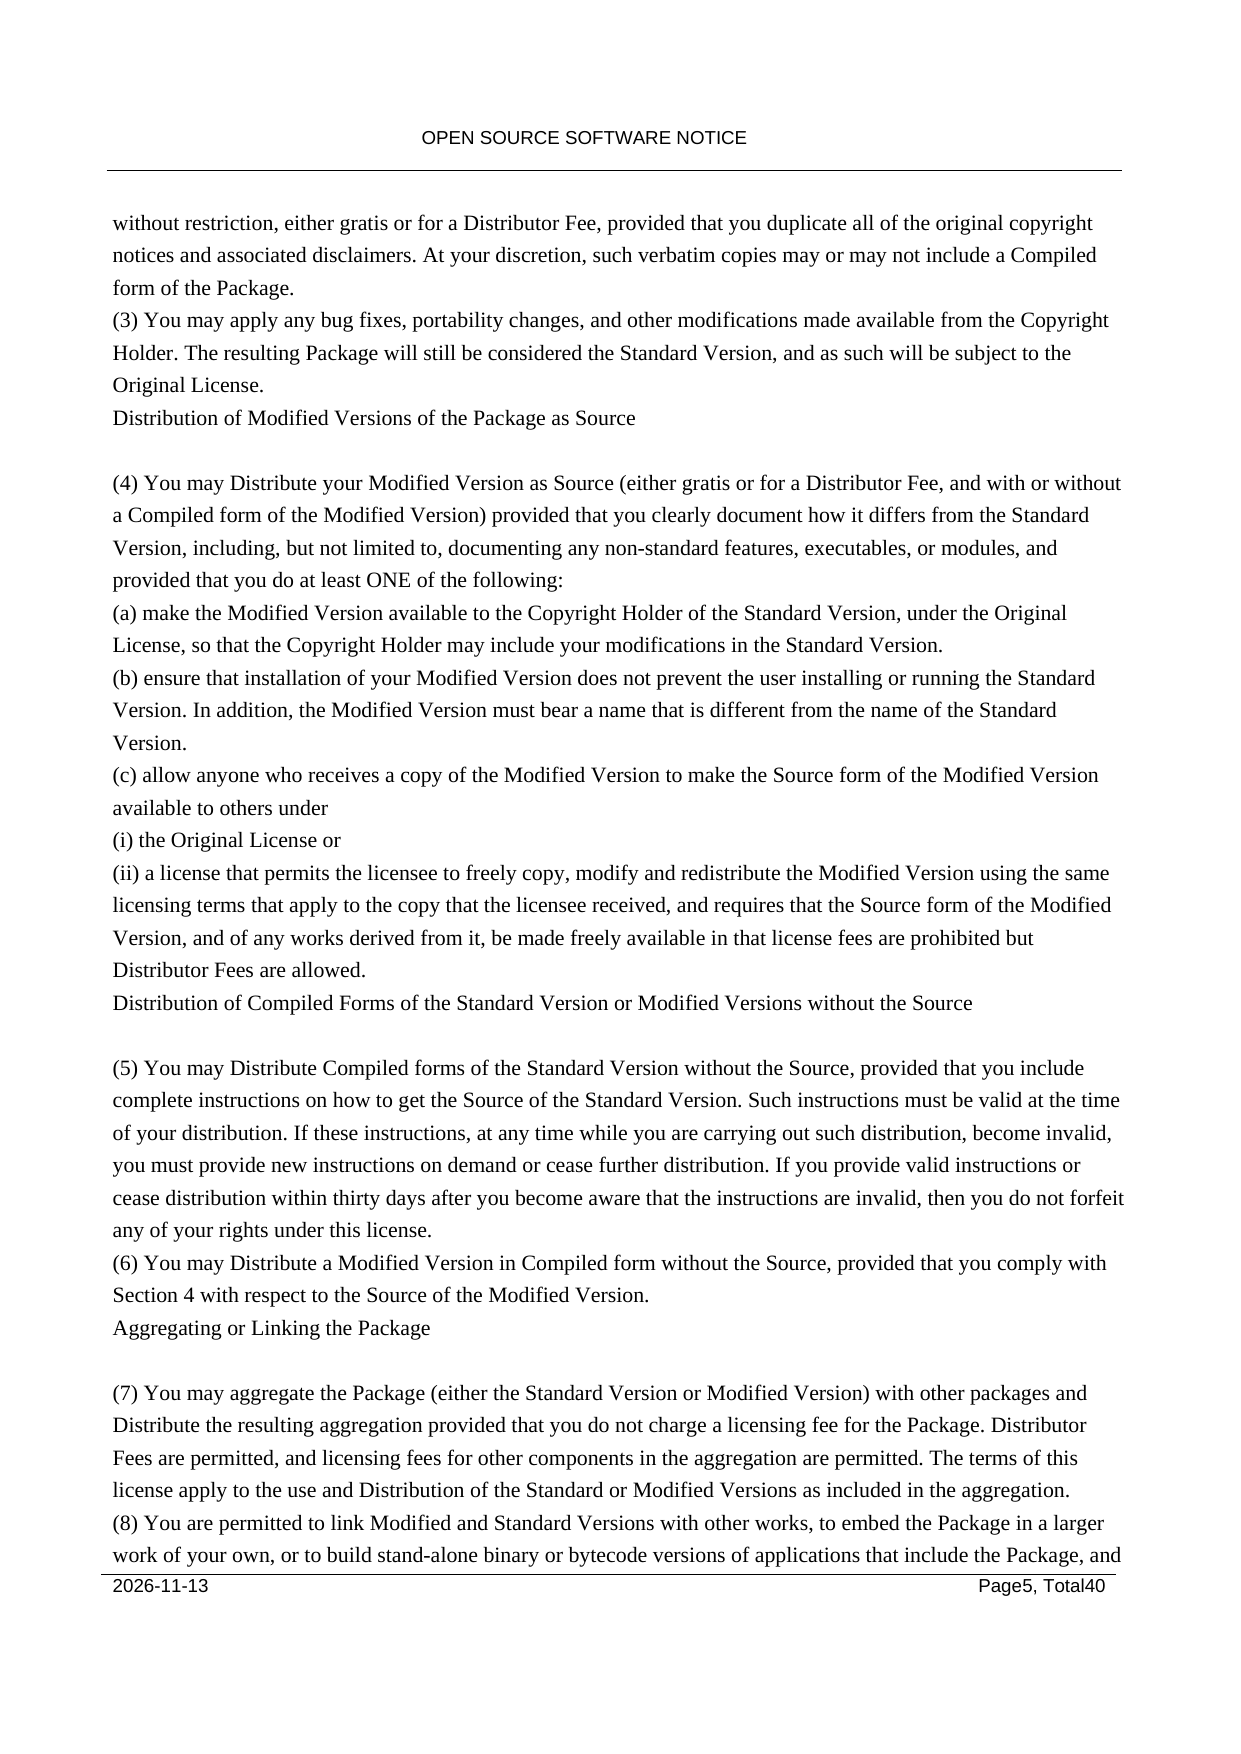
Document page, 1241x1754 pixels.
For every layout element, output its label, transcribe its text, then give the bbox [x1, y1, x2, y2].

text Distribution of Modified Versions of the Package as Source [112, 401, 1128, 434]
text (c) allow anyone who receives a copy of the Modified Version to make the Source form of the Modified Version available to others under [112, 759, 1128, 824]
text (i) the Original License or [112, 824, 1128, 856]
text (5) You may Distribute Compiled forms of the Standard Version without the Source, provided that you include complete instructions on how to get the Source of the Standard Version. Such instructions must be valid at the time of your distribution. If these instructions, at any time while you are carrying out such distribution, become invalid, you must provide new instructions on demand or cease further distribution. If you provide valid instructions or cease distribution within thirty days after you become aware that the instructions are invalid, then you do not forfeit any of your rights under this license. [112, 1051, 1128, 1246]
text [112, 1506, 1128, 1571]
text (b) ensure that installation of your Modified Version does not prevent the user installing or running the Standard Version. In addition, the Modified Version must bear a name that is different from the name of the Standard Version. [112, 661, 1128, 759]
text Distribution of Compiled Forms of the Standard Version or Modified Versions without the Source [112, 986, 1128, 1019]
text (ii) a license that permits the licensee to freely copy, modify and redistribute the Modified Version using the same licensing terms that apply to the copy that the licensee received, and requires that the Source form of the Modified Version, and of any works derived from it, be made freely available in that license fees are prohibited but Distributor Fees are allowed. [112, 856, 1128, 986]
text (3) You may apply any bug fixes, portability changes, and other modifications made available from the Copyright Holder. The resulting Package will still be considered the Standard Version, and as such will be subject to the Original License. [112, 304, 1128, 401]
text (4) You may Distribute your Modified Version as Source (either gratis or for a Distributor Fee, and with or without a Compiled form of the Modified Version) provided that you clearly document how it differs from the Standard Version, including, but not limited to, documenting any non-standard features, executables, or modules, and provided that you do at least ONE of the following: [112, 466, 1128, 596]
text Aggregating or Linking the Package [112, 1311, 1128, 1344]
text (6) You may Distribute a Modified Version in Compiled form without the Source, provided that you comply with Section 4 with respect to the Source of the Modified Version. [112, 1246, 1128, 1311]
text (7) You may aggregate the Package (either the Standard Version or Modified Version) with other packages and Distribute the resulting aggregation provided that you do not charge a licensing fee for the Package. Distributor Fees are permitted, and licensing fees for other components in the aggregation are permitted. The terms of this license apply to the use and Distribution of the Standard or Modified Versions as included in the aggregation. [112, 1376, 1128, 1506]
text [112, 206, 1128, 304]
text (a) make the Modified Version available to the Copyright Holder of the Standard Version, under the Original License, so that the Copyright Holder may include your modifications in the Standard Version. [112, 596, 1128, 661]
